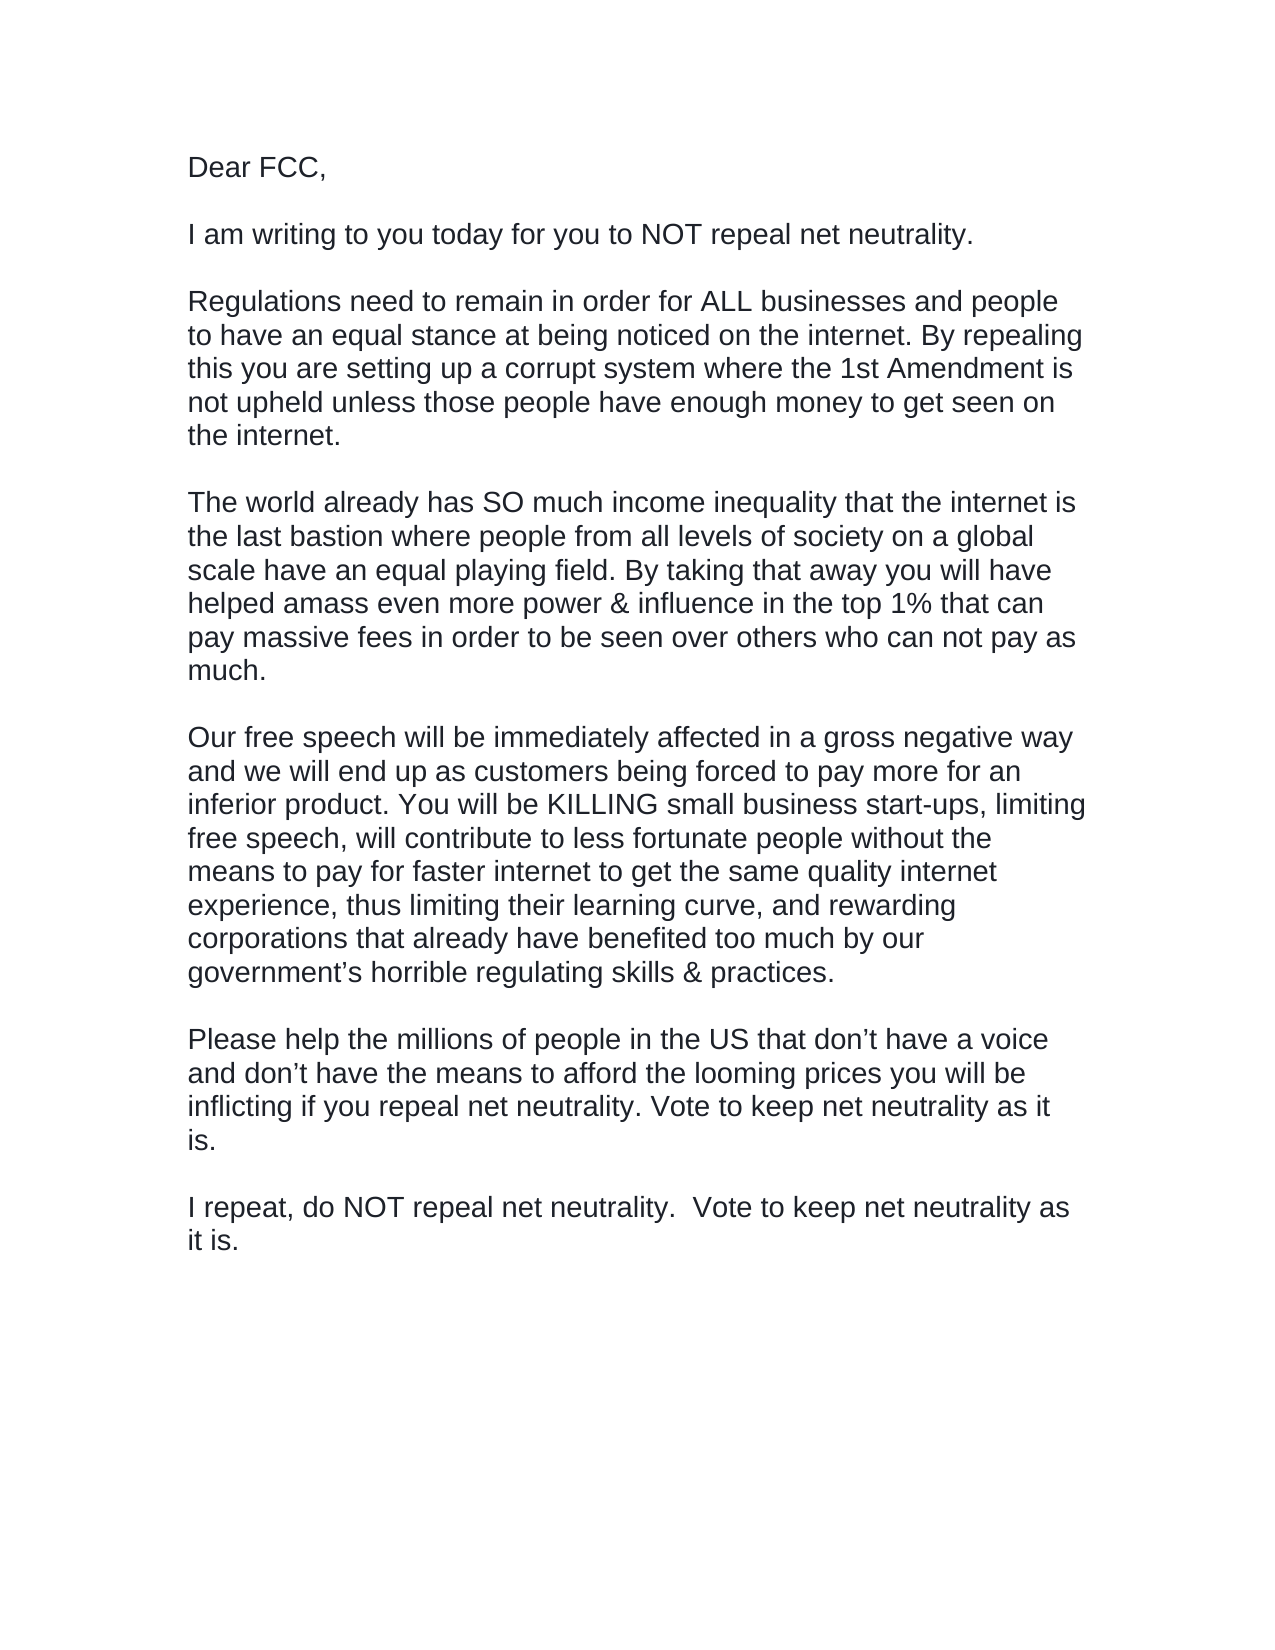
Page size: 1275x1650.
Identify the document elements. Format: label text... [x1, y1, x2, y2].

text I repeat, do NOT repeal net neutrality. Vote to keep net neutrality as it is. [187, 1190, 1087, 1257]
text I am writing to you today for you to NOT repeal net neutrality. [187, 183, 1087, 251]
text Regulations need to remain in order for ALL businesses and people to have an equal stance at being noticed on the internet. By repealing this you are setting up a corrupt system where the 1st Amendment is not upheld unless those people have enough money to get seen on the internet. [187, 284, 1087, 452]
text Please help the millions of people in the US that don’t have a voice and don’t have the means to afford the looming prices you will be inflicting if you repeal net neutrality. Vote to keep net neutrality as it is. [187, 1022, 1087, 1156]
text Dear FCC, [187, 150, 1087, 183]
text The world already has SO much income inequality that the internet is the last bastion where people from all levels of society on a global scale have an equal playing field. By taking that away you will have helped amass even more power & influence in the top 1% that can pay massive fees in order to be seen over others who can not pay as much. [187, 485, 1087, 687]
text Our free speech will be immediately affected in a gross negative way and we will end up as customers being forced to pay more for an inferior product. You will be KILLING small business start-ups, limiting free speech, will contribute to less fortunate people without the means to pay for faster internet to get the same quality internet experience, thus limiting their learning curve, and rewarding corporations that already have benefited too much by our government’s horrible regulating skills & practices. [187, 720, 1087, 988]
